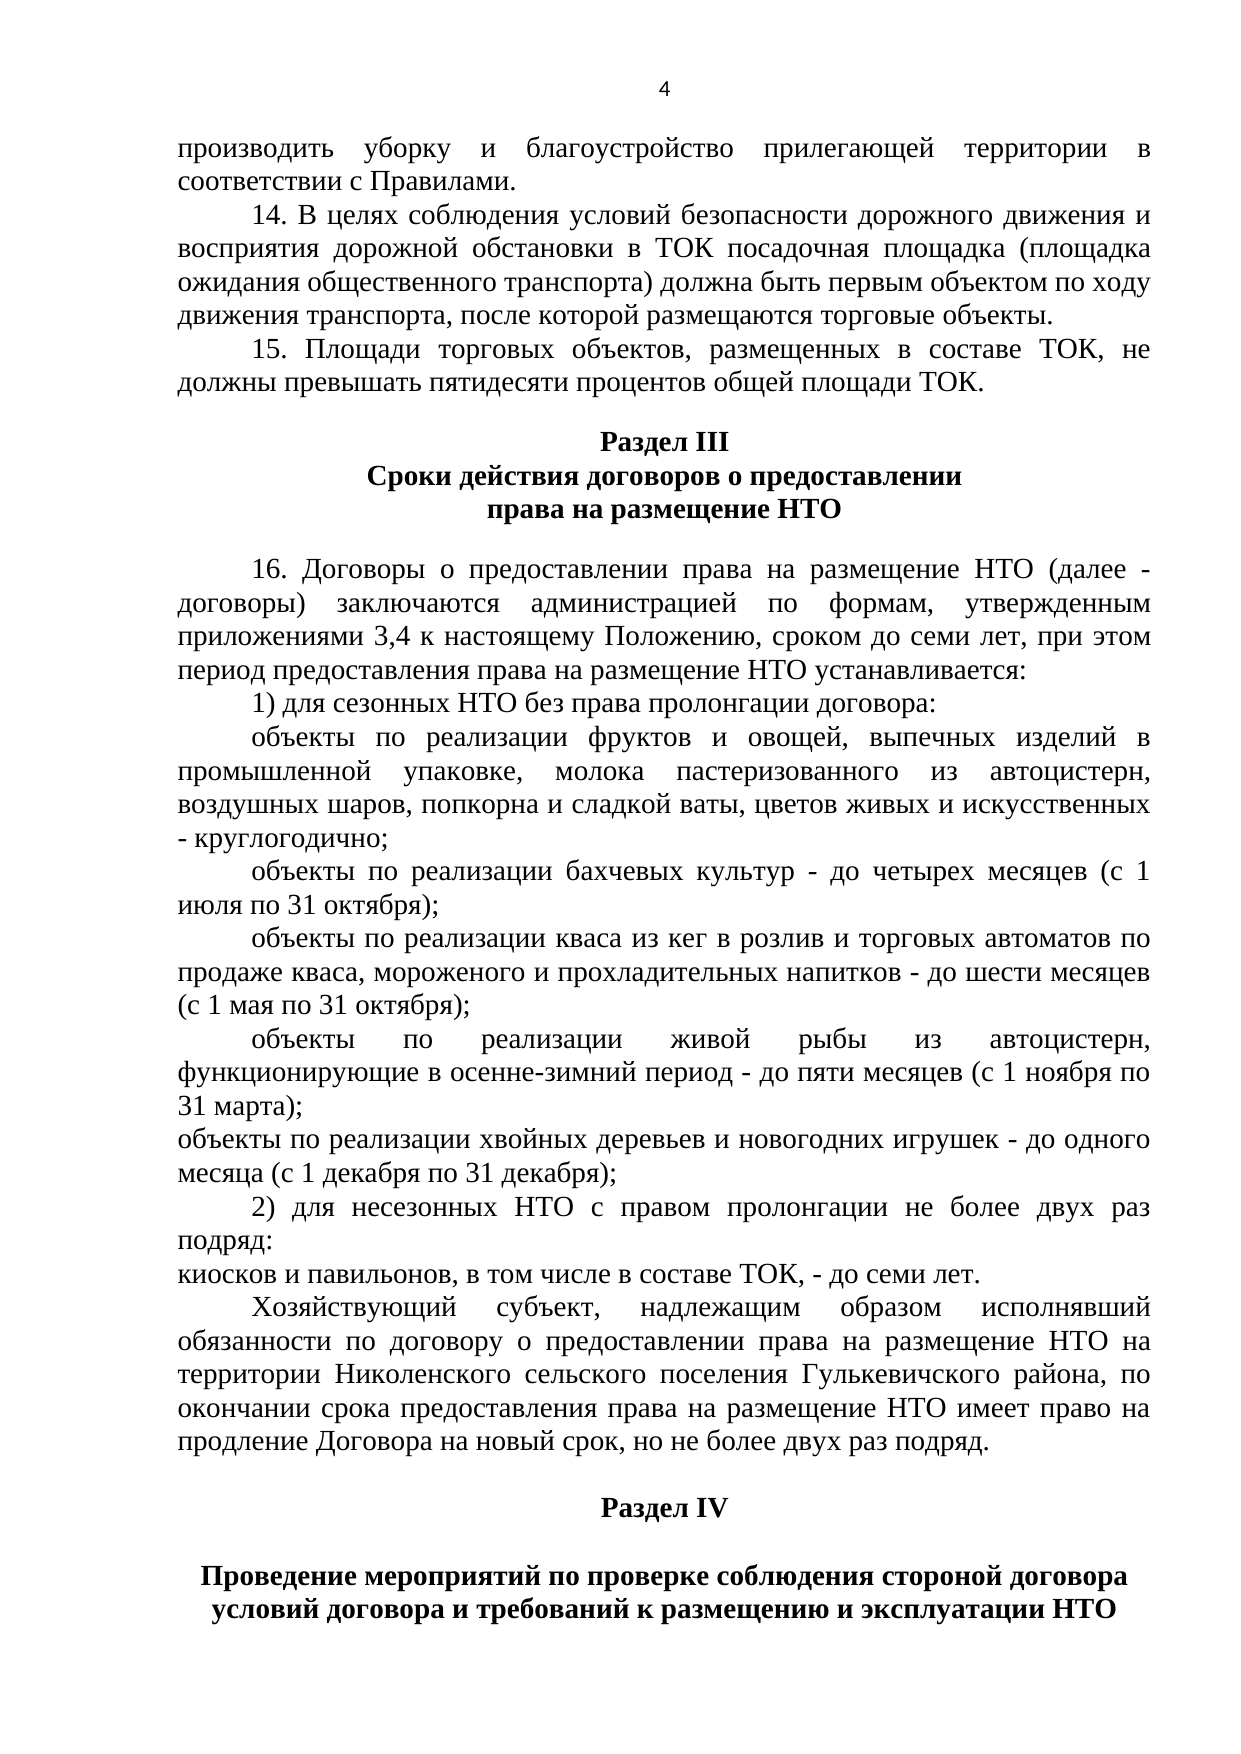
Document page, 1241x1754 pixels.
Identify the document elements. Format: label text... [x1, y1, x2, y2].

title Проведение мероприятий по проверке соблюдения стороной договора условий договора и требований к размещению и эксплуатации НТО [177, 1558, 1152, 1625]
text объекты по реализации кваса из кег в розлив и торговых автоматов по продаже кваса, мороженого и прохладительных напитков - до шести месяцев (с 1 мая по 31 октября); [177, 920, 1152, 1021]
text киосков и павильонов, в том числе в составе ТОК, - до семи лет. [177, 1256, 1152, 1289]
text 14. В целях соблюдения условий безопасности дорожного движения и восприятия дорожной обстановки в ТОК посадочная площадка (площадка ожидания общественного транспорта) должна быть первым объектом по ходу движения транспорта, после которой размещаются торговые объекты. [177, 197, 1152, 331]
text 16. Договоры о предоставлении права на размещение НТО (далее - договоры) заключаются администрацией по формам, утвержденным приложениями 3,4 к настоящему Положению, сроком до семи лет, при этом период предоставления права на размещение НТО устанавливается: [177, 551, 1152, 686]
text 1) для сезонных НТО без права пролонгации договора: [177, 686, 1152, 719]
text объекты по реализации бахчевых культур - до четырех месяцев (с 1 июля по 31 октября); [177, 853, 1152, 920]
text 2) для несезонных НТО с правом пролонгации не более двух раз подряд: [177, 1189, 1152, 1256]
title Раздел IV [177, 1491, 1152, 1524]
text объекты по реализации хвойных деревьев и новогодних игрушек - до одного месяца (с 1 декабря по 31 декабря); [177, 1122, 1152, 1189]
text объекты по реализации живой рыбы из автоцистерн, функционирующие в осенне-зимний период - до пяти месяцев (с 1 ноября по 31 марта); [177, 1021, 1152, 1122]
text 15. Площади торговых объектов, размещенных в составе ТОК, не должны превышать пятидесяти процентов общей площади ТОК. [177, 331, 1152, 398]
text объекты по реализации фруктов и овощей, выпечных изделий в промышленной упаковке, молока пастеризованного из автоцистерн, воздушных шаров, попкорна и сладкой ваты, цветов живых и искусственных - круглогодично; [177, 719, 1152, 853]
title Сроки действия договоров о предоставлении права на размещение НТО [177, 458, 1152, 525]
title Раздел III [177, 424, 1152, 458]
text Хозяйствующий субъект, надлежащим образом исполнявший обязанности по договору о предоставлении права на размещение НТО на территории Николенского сельского поселения Гулькевичского района, по окончании срока предоставления права на размещение НТО имеет право на продление Договора на новый срок, но не более двух раз подряд. [177, 1289, 1152, 1457]
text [177, 130, 1152, 197]
